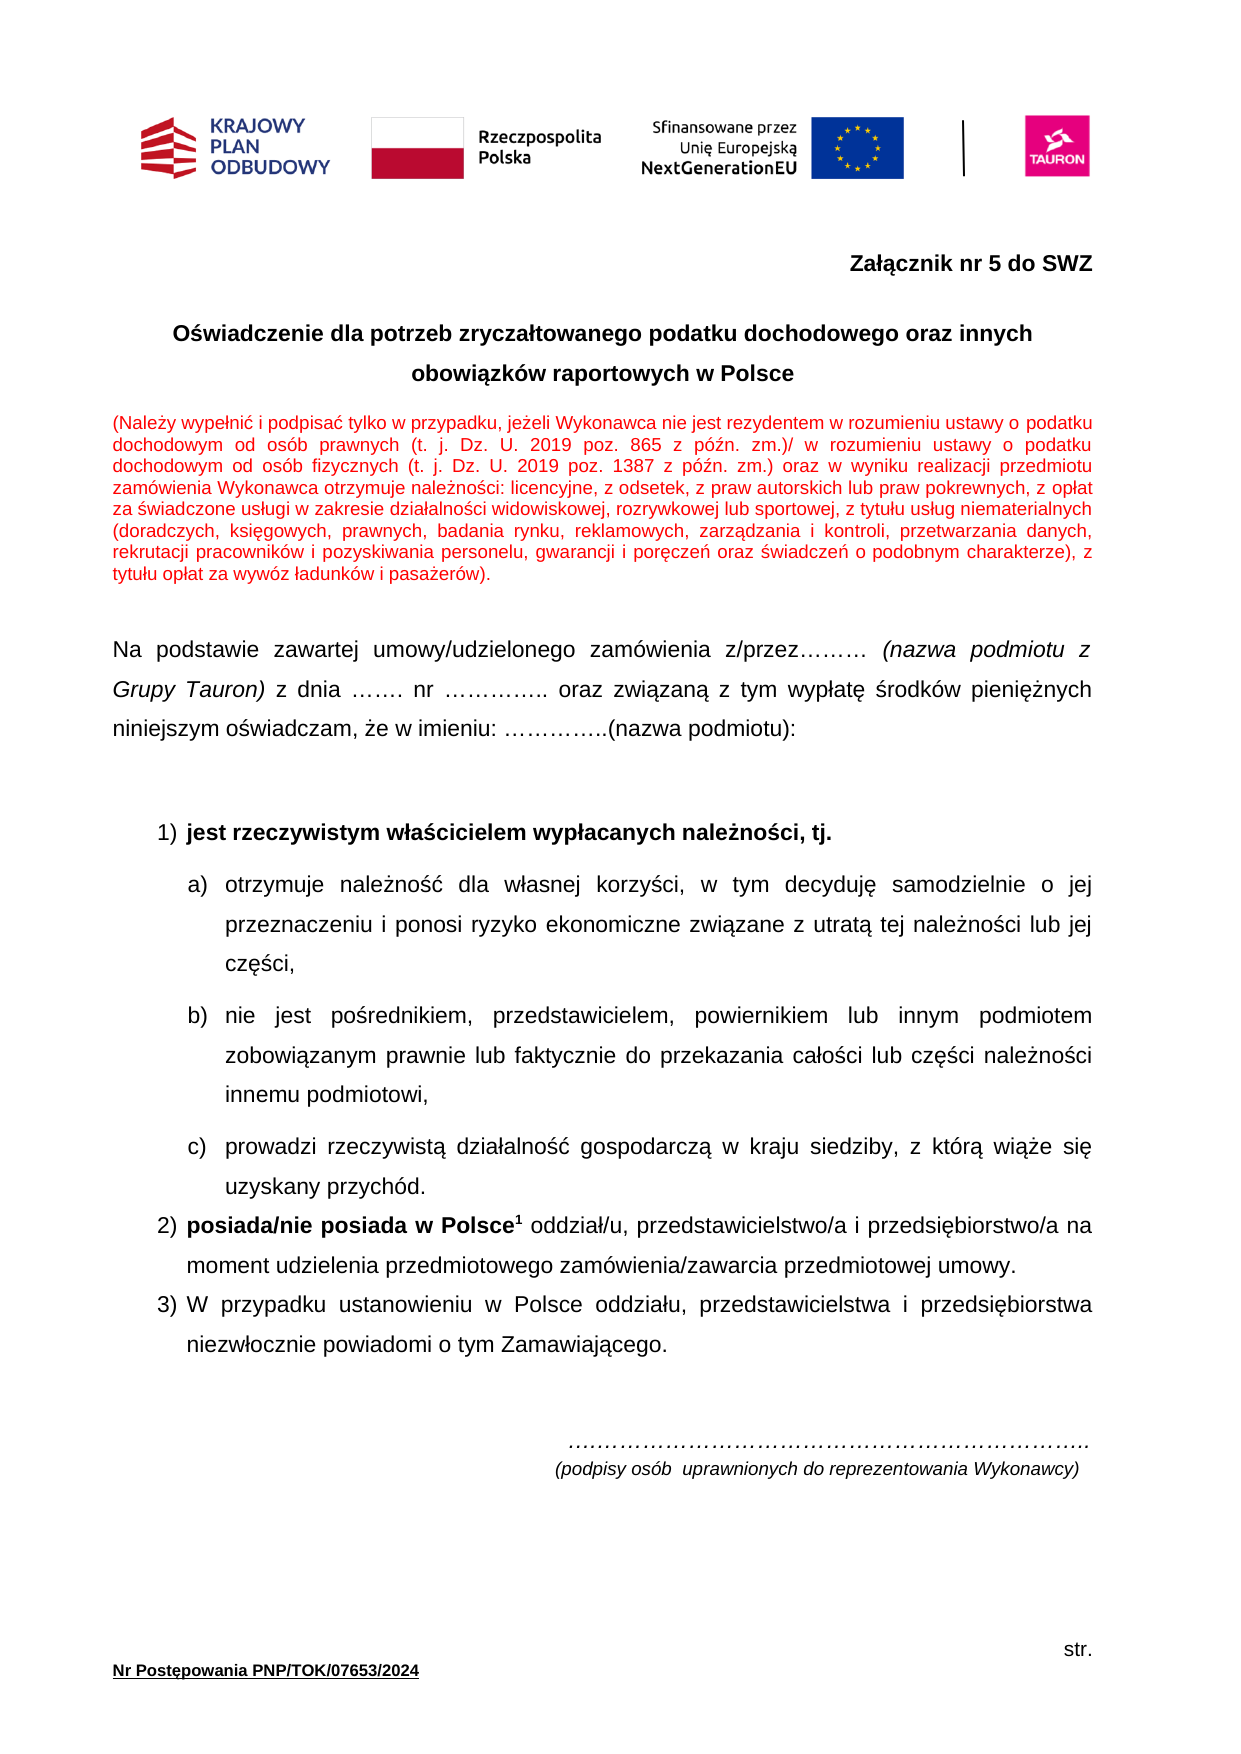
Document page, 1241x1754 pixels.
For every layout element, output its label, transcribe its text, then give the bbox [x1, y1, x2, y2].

list otrzymuje należność dla własnej korzyści, w tym decyduję samodzielnie o jej przeznaczeniu i ponosi ryzyko ekonomiczne związane z utratą tej należności lub jej części, [187, 871, 1093, 977]
list W przypadku ustanowieniu w Polsce oddziału, przedstawicielstwa i przedsiębiorstwa niezwłocznie powiadomi o tym Zamawiającego. [157, 1291, 1093, 1357]
text Na podstawie zawartej umowy/udzielonego zamówienia z/przez……… (nazwa podmiotu z Grupy Tauron) z dnia ……. nr ………….. oraz związaną z tym wypłatę środków pieniężnych niniejszym oświadczam, że w imieniu: …………..(nazwa podmiotu): [112, 636, 1093, 742]
text ….……………………………………………………….. [112, 1427, 1093, 1454]
list nie jest pośrednikiem, przedstawicielem, powiernikiem lub innym podmiotem zobowiązanym prawnie lub faktycznie do przekazania całości lub części należności innemu podmiotowi, [187, 1002, 1093, 1107]
list prowadzi rzeczywistą działalność gospodarczą w kraju siedziby, z którą wiąże się uzyskany przychód. [187, 1133, 1093, 1199]
picture [112, 73, 1125, 199]
list posiada/nie posiada w Polsce1 oddział/u, przedstawicielstwo/a i przedsiębiorstwo/a na moment udzielenia przedmiotowego zamówienia/zawarcia przedmiotowej umowy. [157, 1212, 1093, 1278]
text (podpisy osób uprawnionych do reprezentowania Wykonawcy) [481, 1458, 1093, 1479]
subtitle Załącznik nr 5 do SWZ [112, 250, 1093, 277]
list jest rzeczywistym właścicielem wypłacanych należności, tj. [157, 819, 1093, 846]
text (Należy wypełnić i podpisać tylko w przypadku, jeżeli Wykonawca nie jest rezydentem w rozumieniu ustawy o podatku dochodowym od osób prawnych (t. j. Dz. U. 2019 poz. 865 z późn. zm.)/ w rozumieniu ustawy o podatku dochodowym od osób fizycznych (t. j. Dz. U. 2019 poz. 1387 z późn. zm.) oraz w wyniku realizacji przedmiotu zamówienia Wykonawca otrzymuje należności: licencyjne, z odsetek, z praw autorskich lub praw pokrewnych, z opłat za świadczone usługi w zakresie działalności widowiskowej, rozrywkowej lub sportowej, z tytułu usług niematerialnych (doradczych, księgowych, prawnych, badania rynku, reklamowych, zarządzania i kontroli, przetwarzania danych, rekrutacji pracowników i pozyskiwania personelu, gwarancji i poręczeń oraz świadczeń o podobnym charakterze), z tytułu opłat za wywóz ładunków i pasażerów). [112, 412, 1093, 584]
text Oświadczenie dla potrzeb zryczałtowanego podatku dochodowego oraz innych obowiązków raportowych w Polsce [112, 320, 1093, 386]
